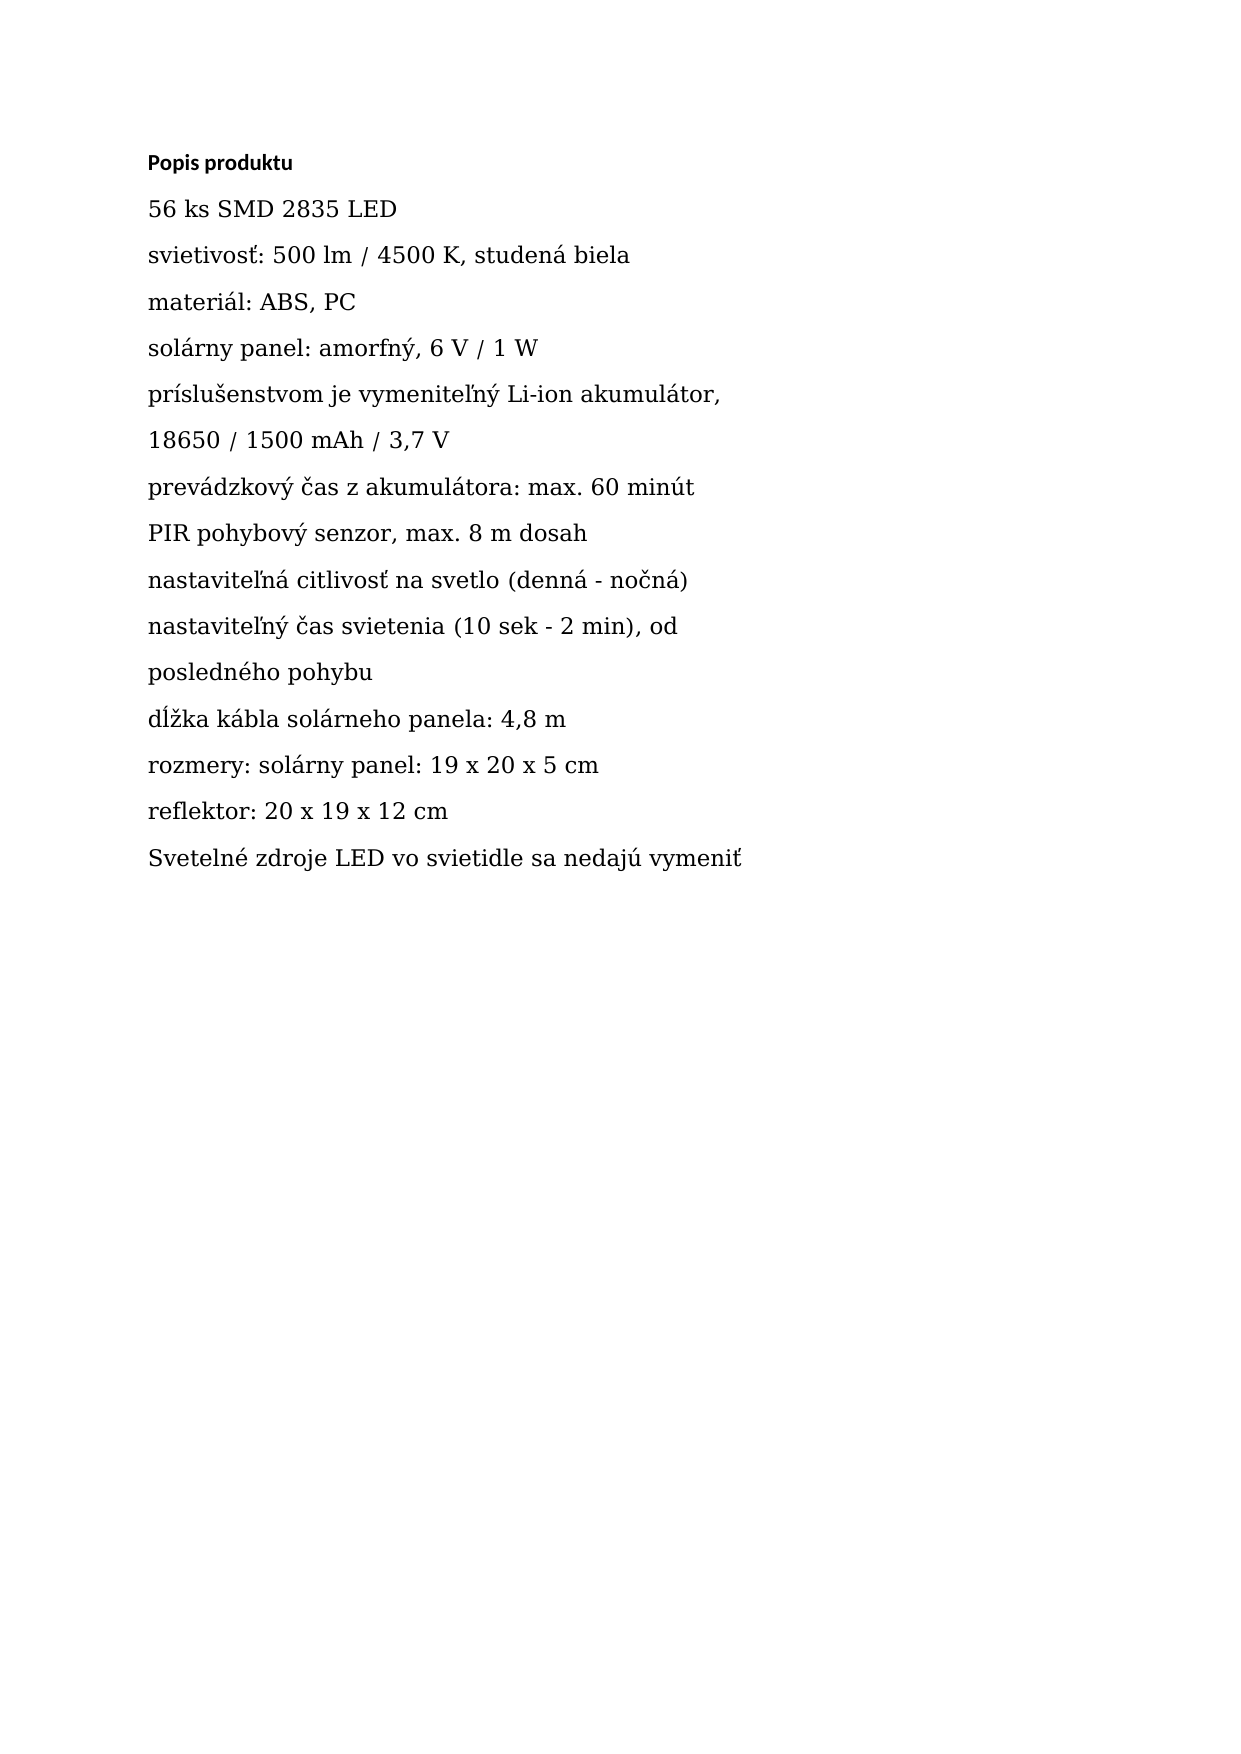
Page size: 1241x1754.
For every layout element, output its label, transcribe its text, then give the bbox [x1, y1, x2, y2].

text svietivosť: 500 lm / 4500 K, studená biela [148, 241, 1093, 268]
text Svetelné zdroje LED vo svietidle sa nedajú vymeniť [148, 843, 1093, 871]
text rozmery: solárny panel: 19 x 20 x 5 cm [148, 751, 1093, 778]
text prevádzkový čas z akumulátora: max. 60 minút [148, 473, 1093, 500]
text príslušenstvom je vymeniteľný Li-ion akumulátor, [148, 380, 1093, 407]
text nastaviteľná citlivosť na svetlo (denná - nočná) [148, 565, 1093, 593]
text 56 ks SMD 2835 LED [148, 194, 1093, 222]
text posledného pohybu [148, 658, 1093, 686]
text materiál: ABS, PC [148, 287, 1093, 315]
text reflektor: 20 x 19 x 12 cm [148, 797, 1093, 824]
text nastaviteľný čas svietenia (10 sek - 2 min), od [148, 612, 1093, 639]
text 18650 / 1500 mAh / 3,7 V [148, 426, 1093, 454]
text Popis produktu [148, 148, 1093, 176]
text solárny panel: amorfný, 6 V / 1 W [148, 333, 1093, 361]
text dĺžka kábla solárneho panela: 4,8 m [148, 704, 1093, 732]
text PIR pohybový senzor, max. 8 m dosah [148, 519, 1093, 546]
